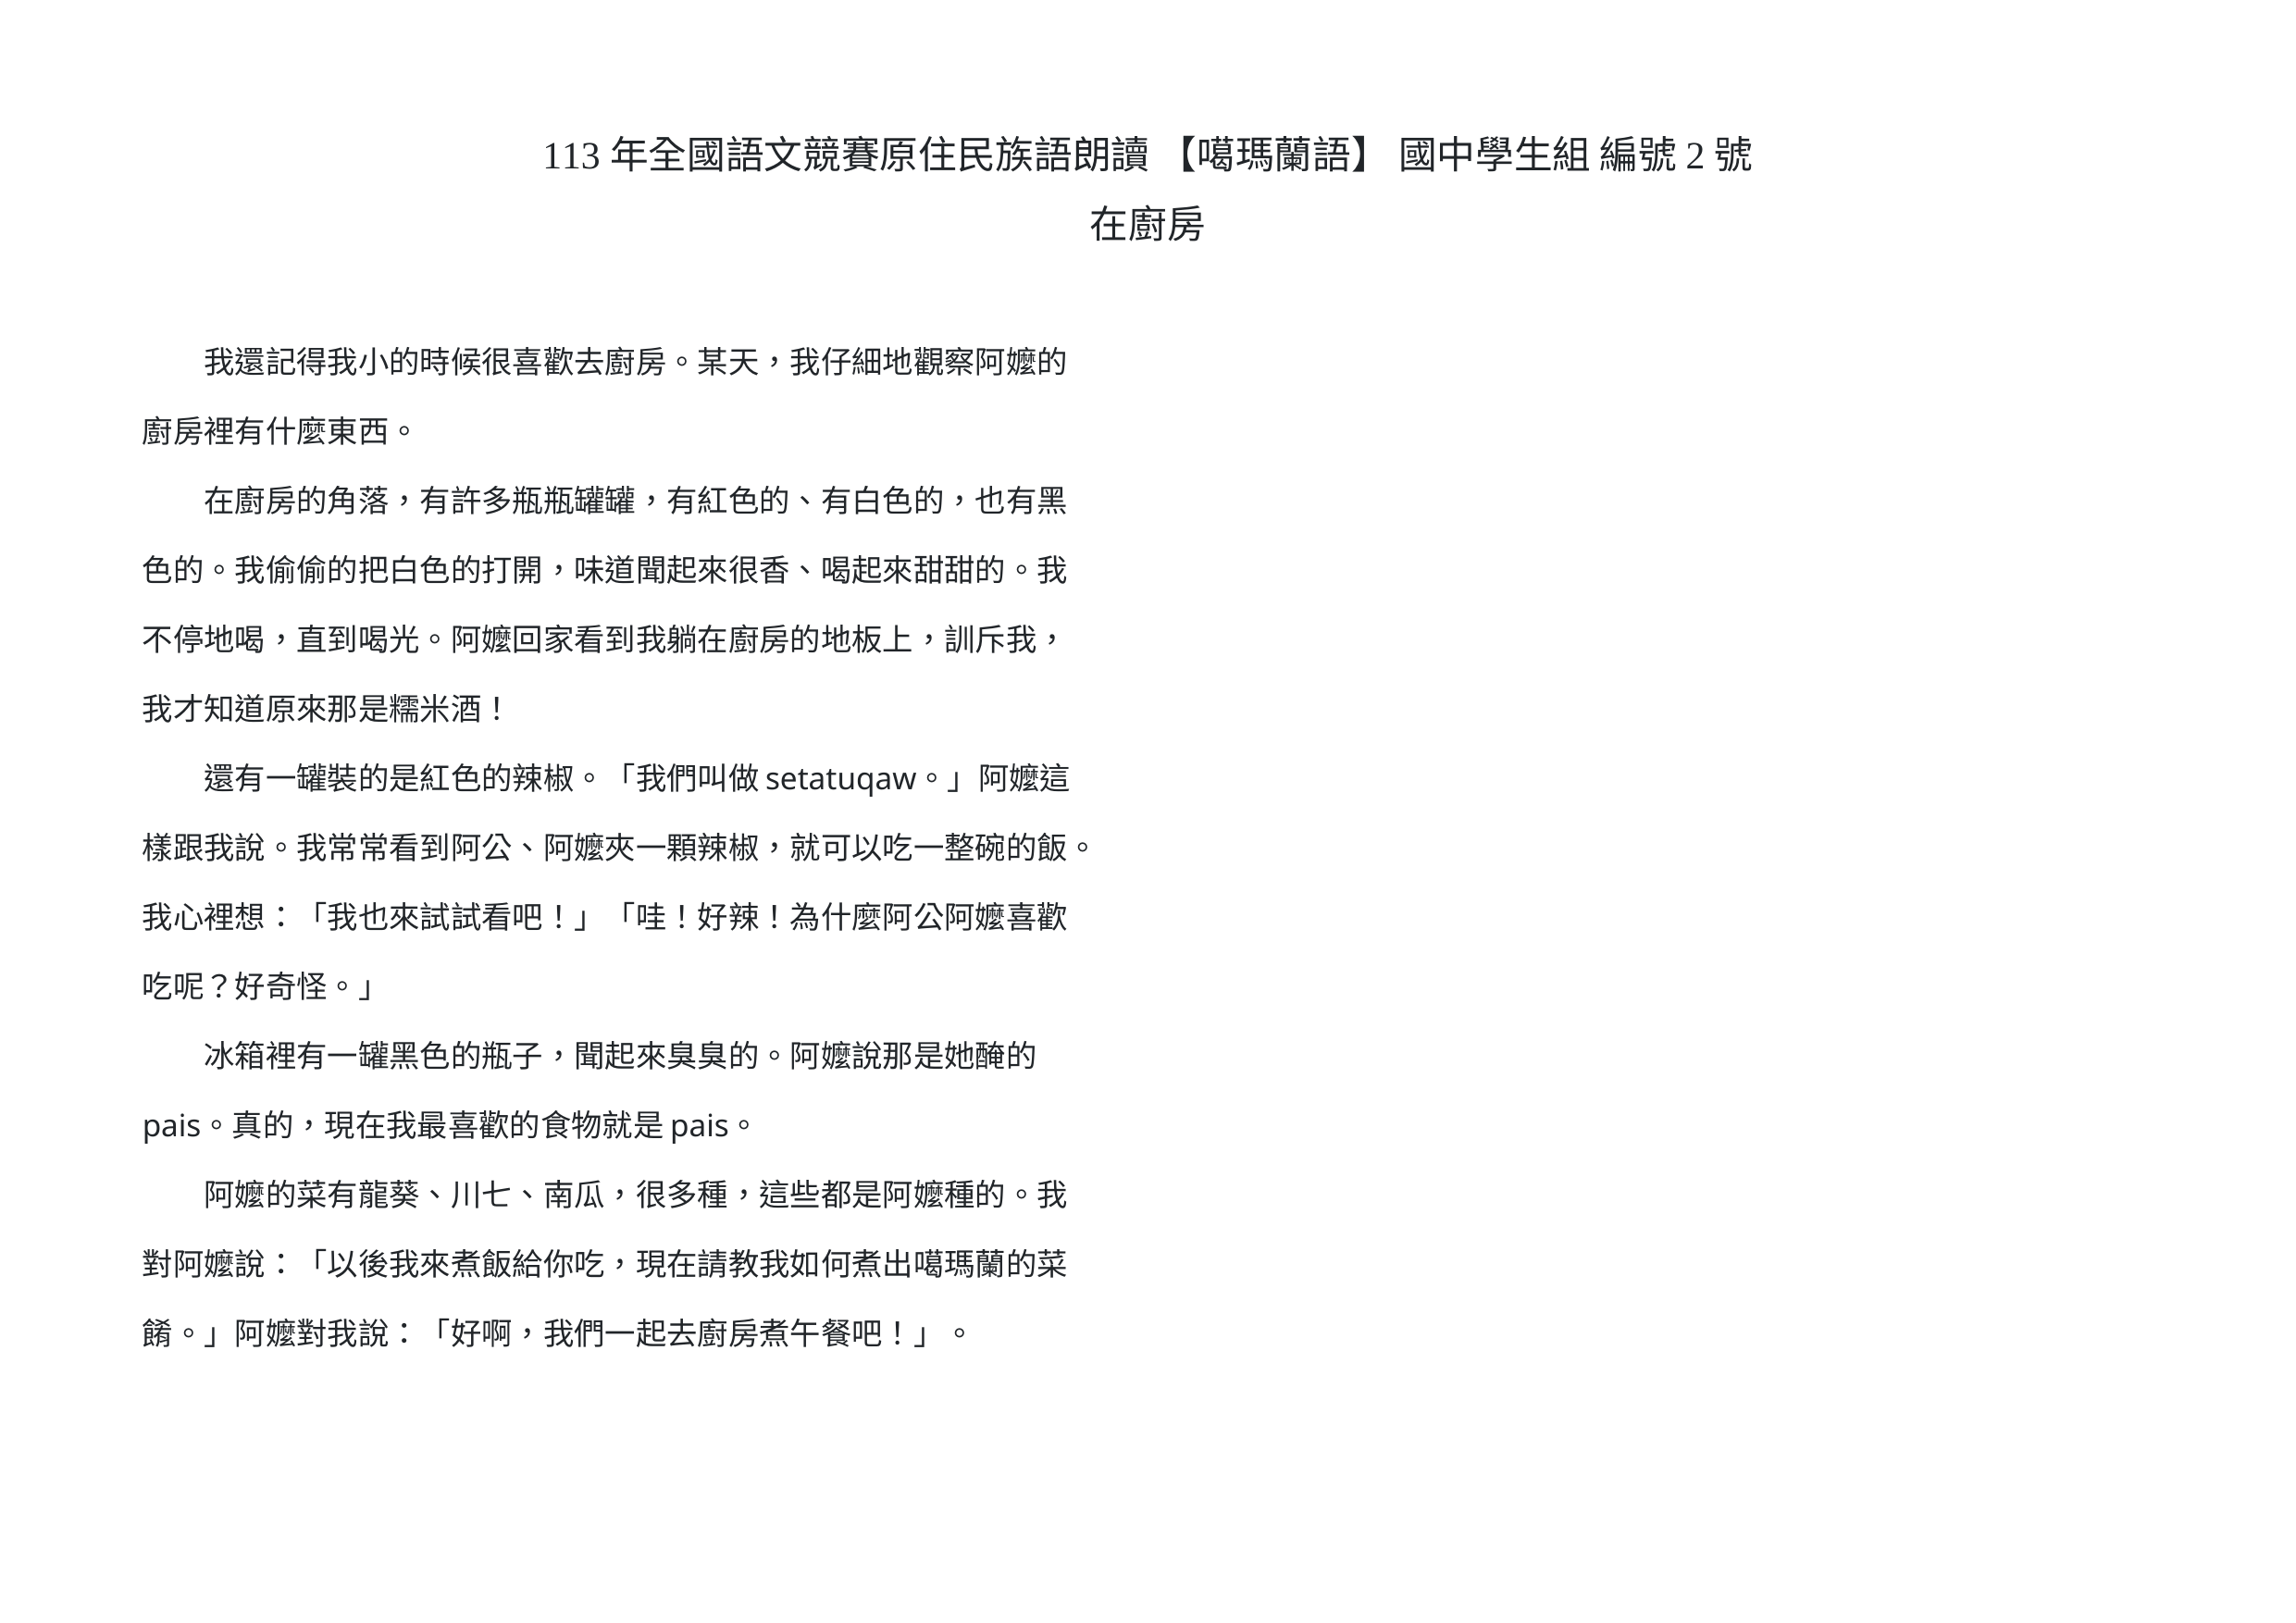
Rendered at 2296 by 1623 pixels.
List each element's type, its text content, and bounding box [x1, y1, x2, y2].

text 我還記得我小的時候很喜歡去廚房。某天，我仔細地觀察阿嬤的廚房裡有什麼東西。 [142, 326, 1090, 465]
text 在廚房 [142, 187, 2153, 256]
text 113 年全國語文競賽原住民族語朗讀 【噶瑪蘭語】 國中學生組 編號 2 號 [142, 118, 2153, 187]
text 冰箱裡有一罐黑色的瓶子，聞起來臭臭的。阿嬤說那是她醃的pais。真的，現在我最喜歡的食物就是pais。 [142, 1020, 1090, 1158]
text 在廚房的角落，有許多瓶瓶罐罐，有紅色的、有白色的，也有黑色的。我偷偷的把白色的打開，味道聞起來很香、喝起來甜甜的。我不停地喝，直到喝光。阿嬤回家看到我躺在廚房的地板上，訓斥我，我才知道原來那是糯米酒！ [142, 465, 1090, 742]
text 阿嬤的菜有龍葵、川七、南瓜，很多種，這些都是阿嬤種的。我對阿嬤說：「以後我來煮飯給你吃，現在請教我如何煮出噶瑪蘭的菜餚。」阿嬤對我說：「好啊，我們一起去廚房煮午餐吧！」。 [142, 1158, 1090, 1367]
text 還有一罐裝的是紅色的辣椒。「我們叫做setatuqaw。」阿嬤這樣跟我說。我常常看到阿公、阿嬤夾一顆辣椒，就可以吃一整碗的飯。我心裡想：「我也來試試看吧！」「哇！好辣！為什麼阿公阿嬤喜歡吃呢？好奇怪。」 [142, 742, 1090, 1020]
